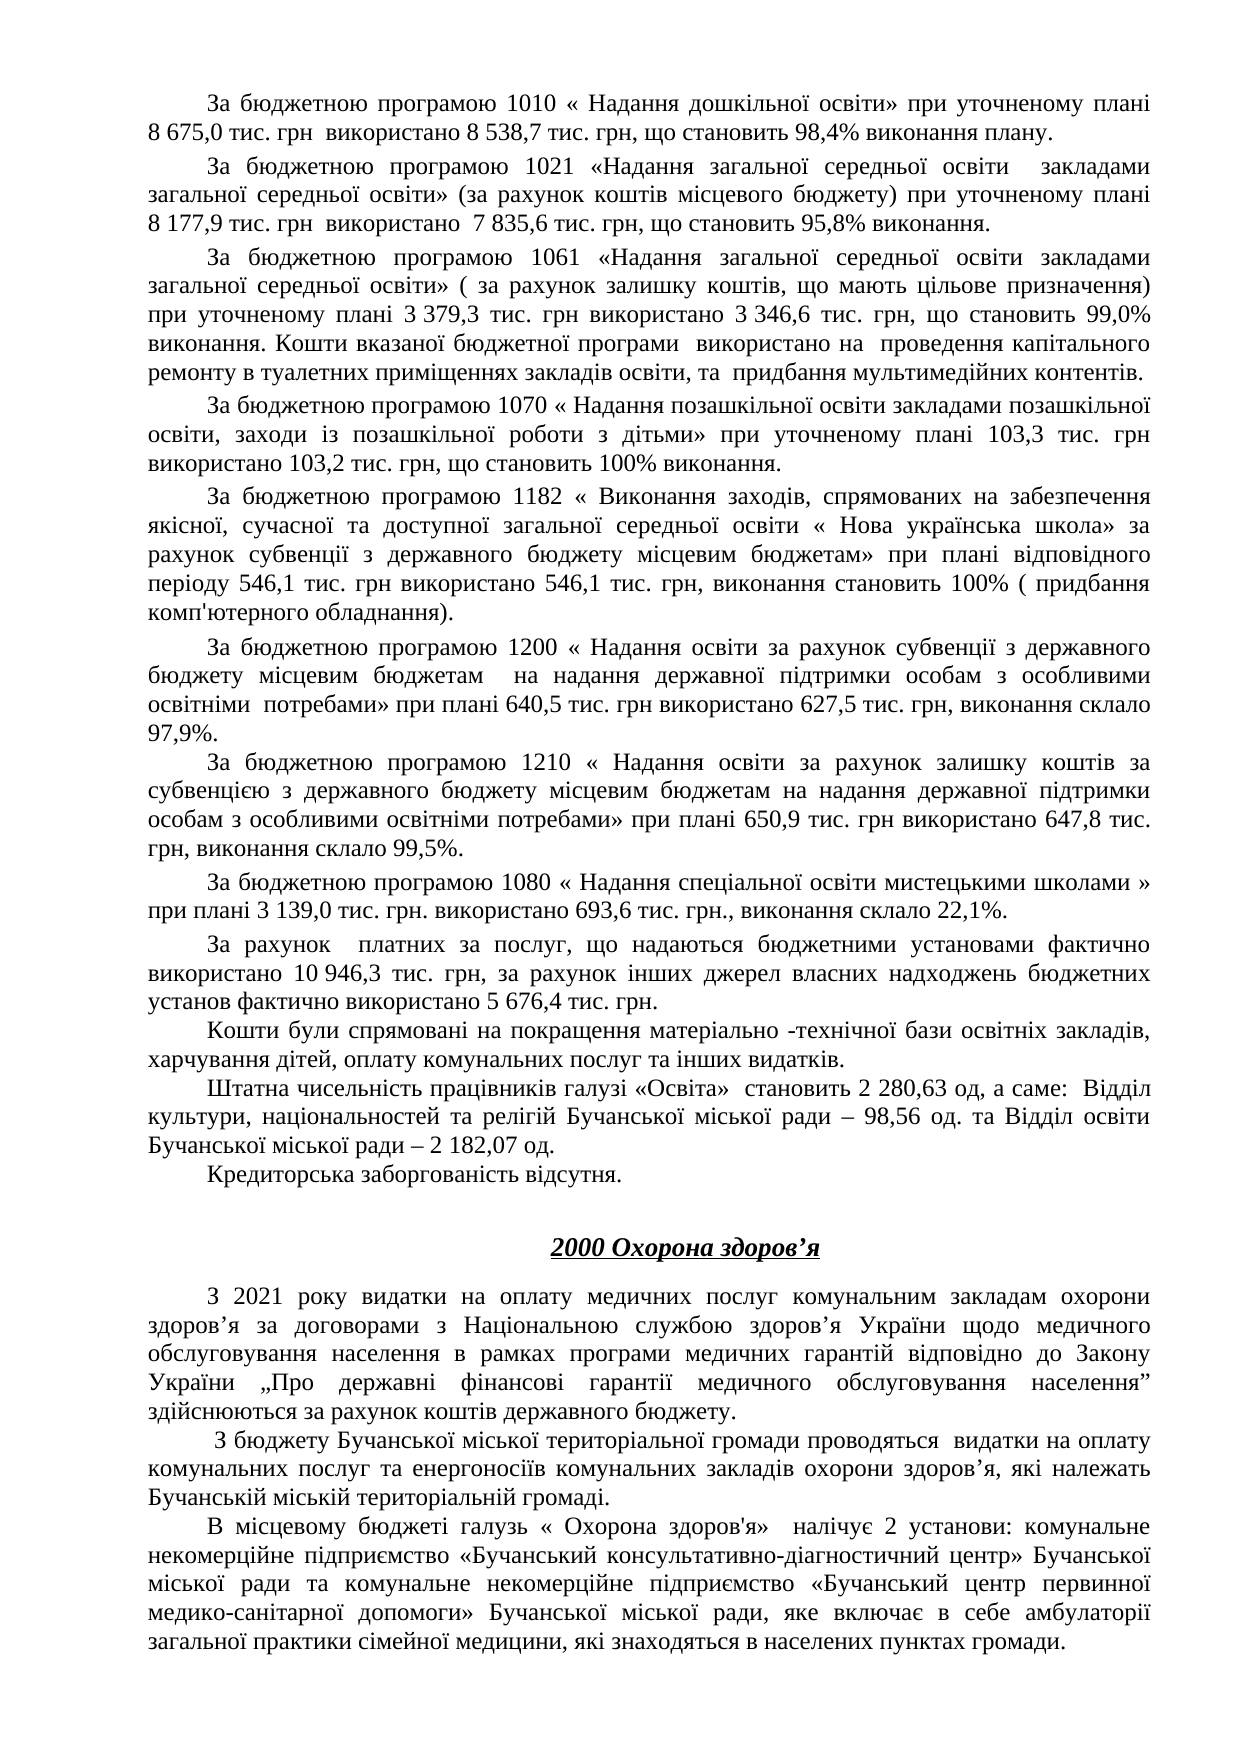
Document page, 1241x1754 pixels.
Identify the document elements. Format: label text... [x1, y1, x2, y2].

text За бюджетною програмою 1021 «Надання загальної середньої освіти закладами загальної середньої освіти» (за рахунок коштів місцевого бюджету) при уточненому плані 8 177,9 тис. грн використано 7 835,6 тис. грн, що становить 95,8% виконання. [148, 151, 1152, 237]
text За бюджетною програмою 1210 « Надання освіти за рахунок залишку коштів за субвенцією з державного бюджету місцевим бюджетам на надання державної підтримки особам з особливими освітніми потребами» при плані 650,9 тис. грн використано 647,8 тис. грн, виконання склало 99,5%. [148, 747, 1152, 862]
text Кошти були спрямовані на покращення матеріально -технічної бази освітніх закладів, харчування дітей, оплату комунальних послуг та інших видатків. [148, 1015, 1152, 1073]
text За бюджетною програмою 1200 « Надання освіти за рахунок субвенції з державного бюджету місцевим бюджетам на надання державної підтримки особам з особливими освітніми потребами» при плані 640,5 тис. грн використано 627,5 тис. грн, виконання склало 97,9%. [148, 632, 1152, 747]
text За бюджетною програмою 1061 «Надання загальної середньої освіти закладами загальної середньої освіти» ( за рахунок залишку коштів, що мають цільове призначення) при уточненому плані 3 379,3 тис. грн використано 3 346,6 тис. грн, що становить 99,0% виконання. Кошти вказаної бюджетної програми використано на проведення капітального ремонту в туалетних приміщеннях закладів освіти, та придбання мультимедійних контентів. [148, 242, 1152, 386]
text З бюджету Бучанської міської територіальної громади проводяться видатки на оплату комунальних послуг та енергоносіїв комунальних закладів охорони здоров’я, які належать Бучанській міській територіальній громаді. [148, 1425, 1152, 1511]
text За бюджетною програмою 1080 « Надання спеціальної освіти мистецькими школами » при плані 3 139,0 тис. грн. використано 693,6 тис. грн., виконання склало 22,1%. [148, 867, 1152, 924]
text За бюджетною програмою 1182 « Виконання заходів, спрямованих на забезпечення якісної, сучасної та доступної загальної середньої освіти « Нова українська школа» за рахунок субвенції з державного бюджету місцевим бюджетам» при плані відповідного періоду 546,1 тис. грн використано 546,1 тис. грн, виконання становить 100% ( придбання комп'ютерного обладнання). [148, 481, 1152, 627]
text За бюджетною програмою 1010 « Надання дошкільної освіти» при уточненому плані 8 675,0 тис. грн використано 8 538,7 тис. грн, що становить 98,4% виконання плану. [148, 88, 1152, 146]
text Кредиторська заборгованість відсутня. [148, 1159, 1152, 1188]
text З 2021 року видатки на оплату медичних послуг комунальним закладам охорони здоров’я за договорами з Національною службою здоров’я України щодо медичного обслуговування населення в рамках програми медичних гарантій відповідно до Закону України „Про державні фінансові гарантії медичного обслуговування населення” здійснюються за рахунок коштів державного бюджету. [148, 1281, 1152, 1425]
text В місцевому бюджеті галузь « Охорона здоров'я» налічує 2 установи: комунальне некомерційне підприємство «Бучанський консультативно-діагностичний центр» Бучанської міської ради та комунальне некомерційне підприємство «Бучанський центр первинної медико-санітарної допомоги» Бучанської міської ради, яке включає в себе амбулаторії загальної практики сімейної медицини, які знаходяться в населених пунктах громади. [148, 1511, 1152, 1655]
text Штатна чисельність працівників галузі «Освіта» становить 2 280,63 од, а саме: Відділ культури, національностей та релігій Бучанської міської ради – 98,56 од. та Відділ освіти Бучанської міської ради – 2 182,07 од. [148, 1073, 1152, 1159]
text За бюджетною програмою 1070 « Надання позашкільної освіти закладами позашкільної освіти, заходи із позашкільної роботи з дітьми» при уточненому плані 103,3 тис. грн використано 103,2 тис. грн, що становить 100% виконання. [148, 390, 1152, 477]
text 2000 Охорона здоров’я [148, 1231, 1152, 1262]
text За рахунок платних за послуг, що надаються бюджетними установами фактично використано 10 946,3 тис. грн, за рахунок інших джерел власних надходжень бюджетних установ фактично використано 5 676,4 тис. грн. [148, 929, 1152, 1015]
